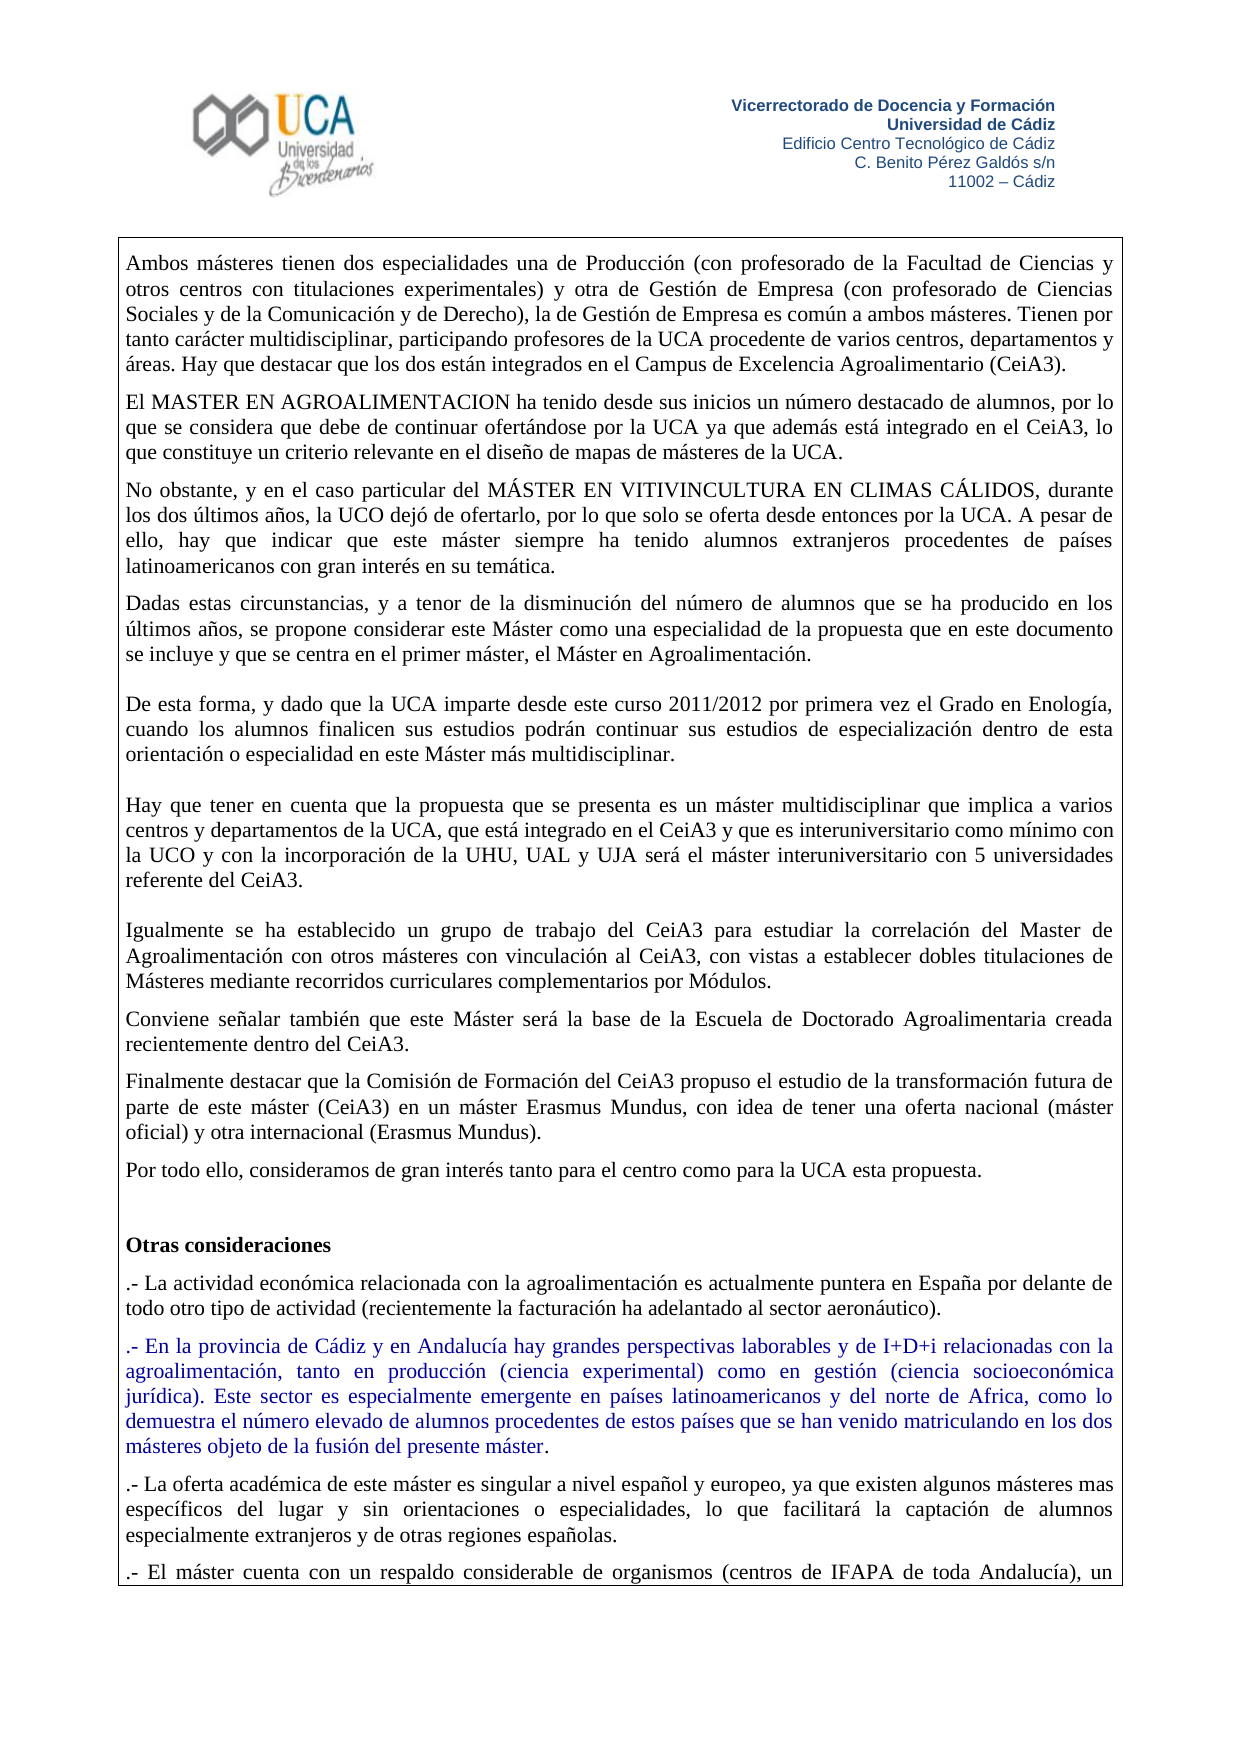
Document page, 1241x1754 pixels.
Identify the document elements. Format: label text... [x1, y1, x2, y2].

picture [177, 73, 389, 213]
